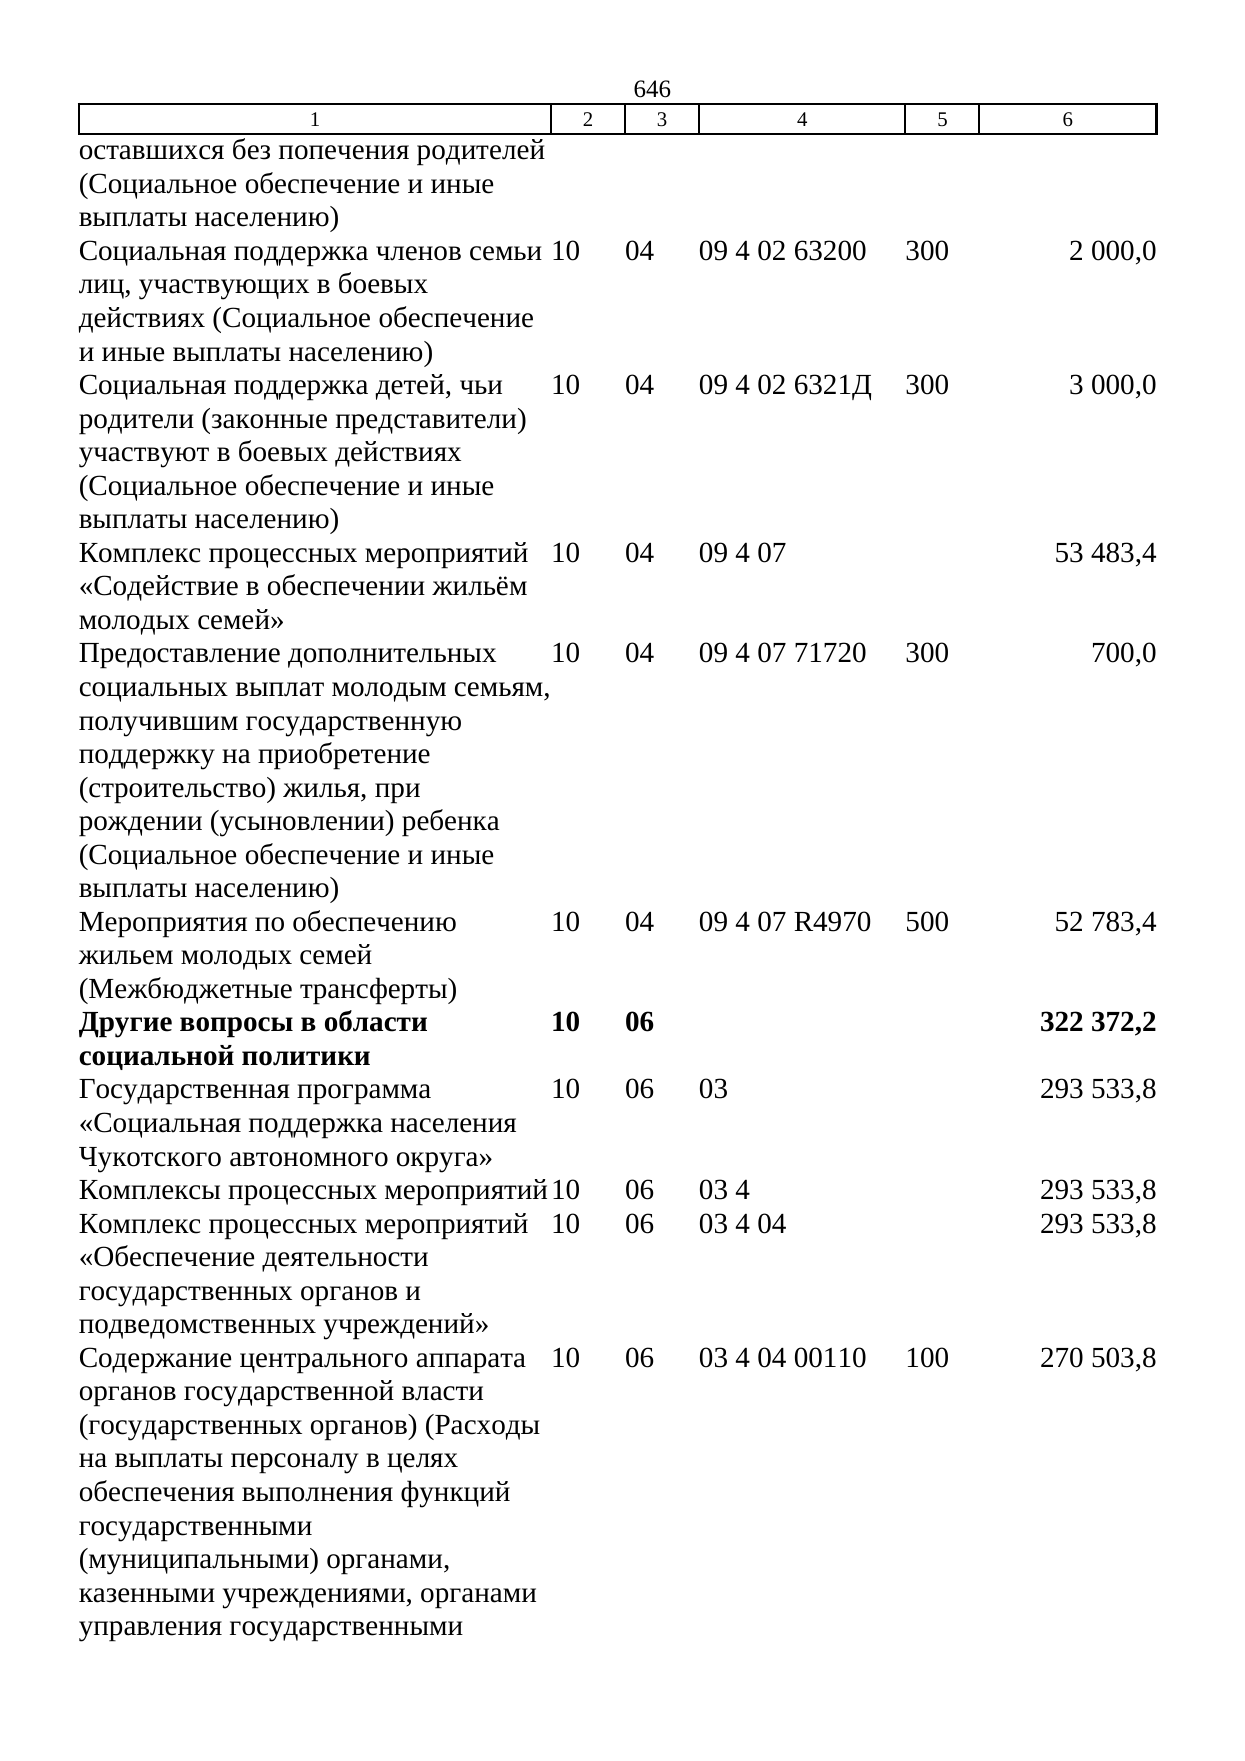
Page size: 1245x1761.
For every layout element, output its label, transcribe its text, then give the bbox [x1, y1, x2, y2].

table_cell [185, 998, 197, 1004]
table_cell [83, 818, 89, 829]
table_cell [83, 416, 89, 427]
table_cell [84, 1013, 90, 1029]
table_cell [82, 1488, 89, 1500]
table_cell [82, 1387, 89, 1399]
table_header 1 [80, 105, 550, 132]
table_header 3 [626, 105, 698, 132]
table_header 6 [980, 105, 1155, 132]
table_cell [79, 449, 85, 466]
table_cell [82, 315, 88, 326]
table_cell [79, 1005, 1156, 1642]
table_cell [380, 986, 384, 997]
table_header 4 [700, 105, 904, 132]
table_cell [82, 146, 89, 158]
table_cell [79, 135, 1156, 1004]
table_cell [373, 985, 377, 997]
table_header 5 [906, 105, 978, 132]
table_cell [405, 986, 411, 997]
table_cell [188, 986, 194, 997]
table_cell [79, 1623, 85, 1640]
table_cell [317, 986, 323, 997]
table_header 2 [552, 105, 624, 132]
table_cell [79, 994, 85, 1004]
